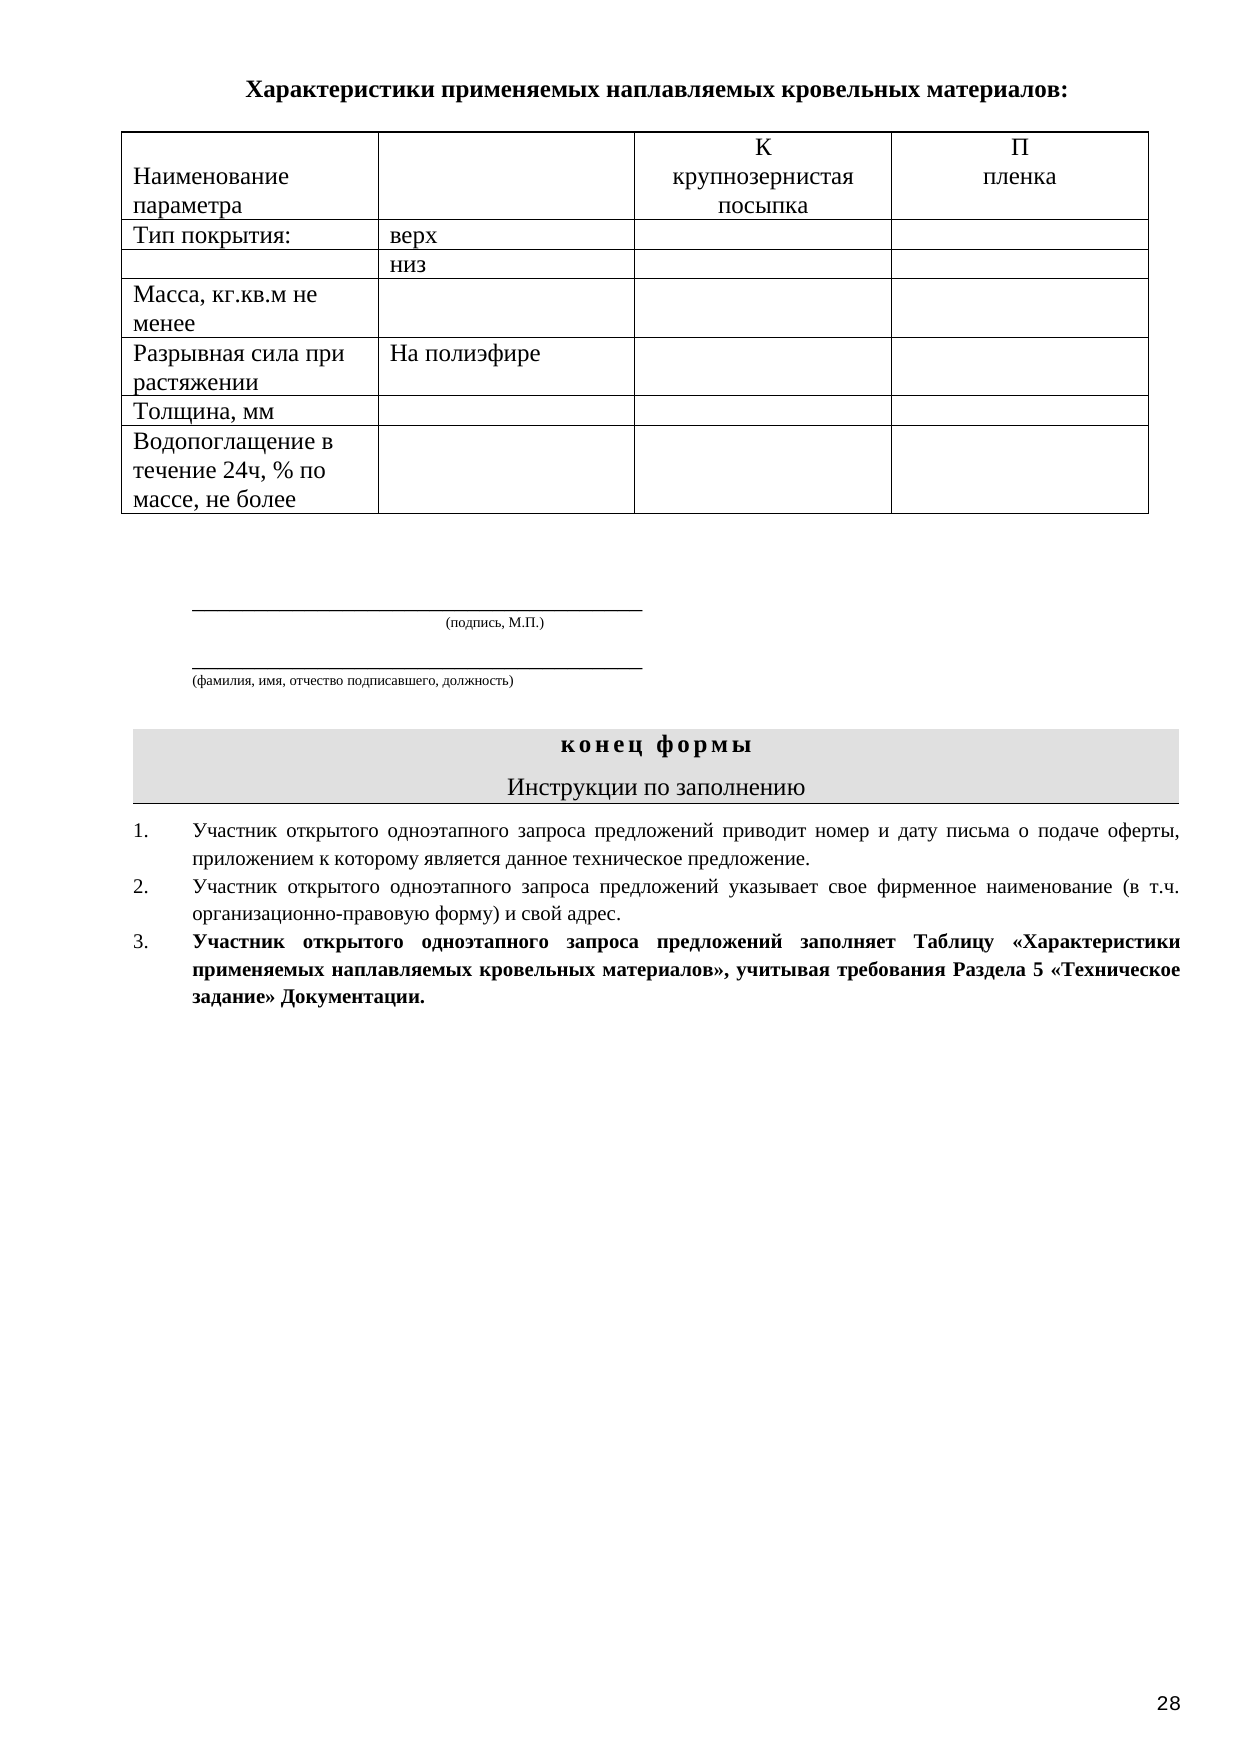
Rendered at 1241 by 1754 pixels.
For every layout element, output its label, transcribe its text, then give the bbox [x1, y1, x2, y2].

table_cell Разрывная сила при растяжении [122, 338, 378, 395]
table_cell [892, 220, 1148, 248]
table_cell На полиэфире [379, 338, 634, 395]
table_cell низ [379, 250, 634, 278]
text (фамилия, имя, отчество подписавшего, должность) [133, 672, 797, 700]
table_cell [379, 426, 634, 512]
text Инструкции по заполнению [133, 772, 1179, 803]
table_cell Толщина, мм [122, 396, 378, 425]
table_cell [635, 250, 891, 278]
table_cell [892, 279, 1148, 337]
table_cell верх [379, 220, 634, 248]
table_cell [892, 426, 1148, 512]
table_cell [892, 396, 1148, 425]
list Участник открытого одноэтапного запроса предложений заполняет Таблицу «Характеристики применяемых наплавляемых кровельных материалов», учитывая требования Раздела 5 «Техническое задание» Документации. [133, 929, 1181, 1008]
table_header К крупнозернистая посыпка [635, 133, 891, 219]
text ____________________________________ [133, 643, 1181, 672]
table_header Наименование параметра [122, 133, 378, 219]
table_cell [635, 338, 891, 395]
text Характеристики применяемых наплавляемых кровельных материалов: [133, 74, 1181, 103]
table_cell [379, 396, 634, 425]
table_cell [635, 426, 891, 512]
list Участник открытого одноэтапного запроса предложений указывает свое фирменное наименование (в т.ч. организационно-правовую форму) и свой адрес. [133, 874, 1181, 925]
table_cell Тип покрытия: [122, 220, 378, 248]
text (подпись, М.П.) [133, 614, 797, 643]
table_cell [635, 220, 891, 248]
table_cell [122, 250, 378, 278]
table_cell Масса, кг.кв.м не менее [122, 279, 378, 337]
table_cell [635, 279, 891, 337]
table_cell [892, 250, 1148, 278]
table_cell [379, 279, 634, 337]
table_cell Водопоглащение в течение 24ч, % по массе, не более [122, 426, 378, 512]
table_header П пленка [892, 133, 1148, 219]
text ____________________________________ [133, 585, 1181, 614]
table_cell [635, 396, 891, 425]
text конец формы [133, 729, 1179, 758]
table_header [379, 133, 634, 219]
table_cell [892, 338, 1148, 395]
list Участник открытого одноэтапного запроса предложений приводит номер и дату письма о подаче оферты, приложением к которому является данное техническое предложение. [133, 818, 1181, 870]
